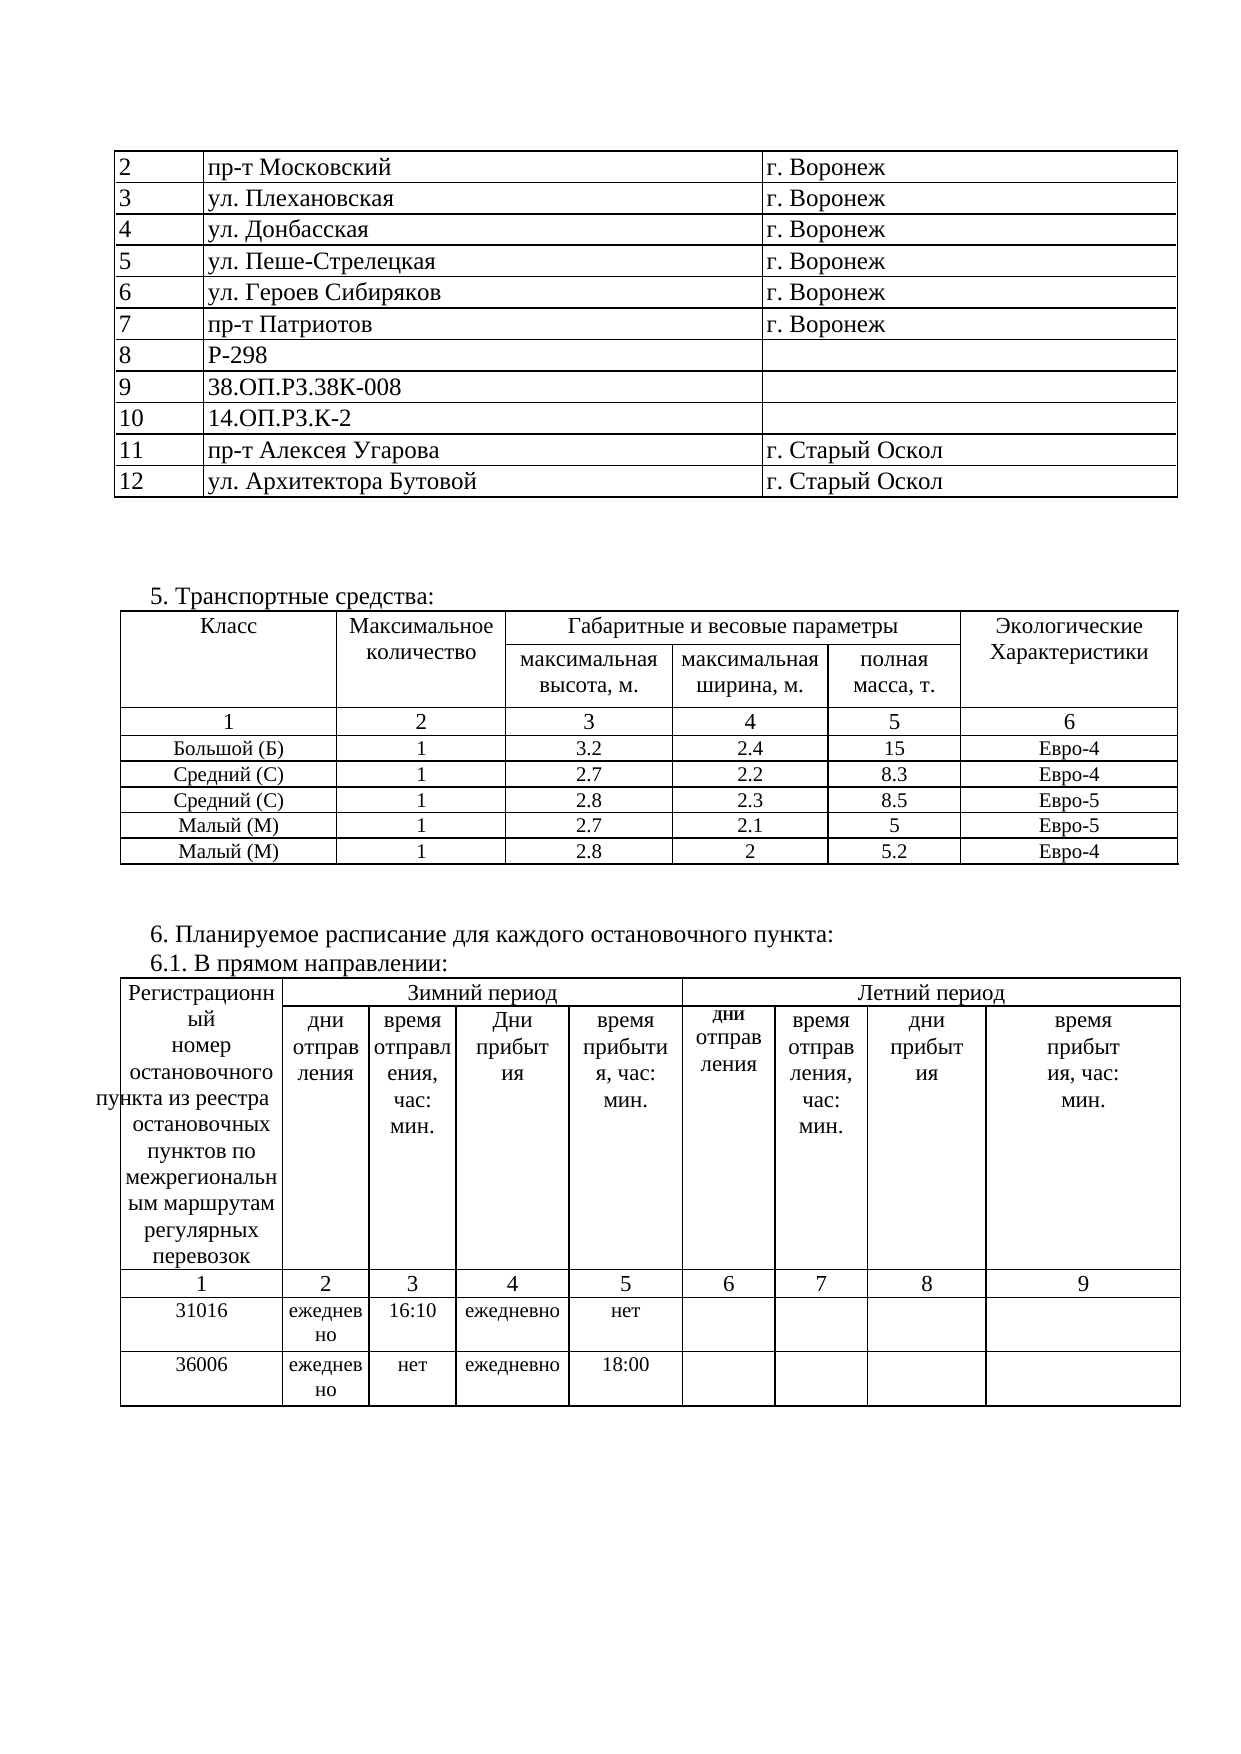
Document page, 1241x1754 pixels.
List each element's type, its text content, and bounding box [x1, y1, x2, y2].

table_header Габаритные и весовые параметры [506, 612, 960, 643]
table_cell время отправ ления, час: мин. [776, 1007, 867, 1268]
table_cell нет [370, 1352, 455, 1405]
table_cell 31016 [121, 1298, 282, 1351]
table_cell ежедневно [283, 1352, 368, 1405]
table_cell 9 [987, 1270, 1180, 1296]
table_cell 4 [673, 708, 827, 735]
table_cell пр-т Московский [204, 152, 762, 181]
text 5. Транспортные средства: [150, 581, 1090, 610]
table_cell г. Воронеж [763, 213, 1177, 244]
table_cell 3.2 [506, 736, 672, 760]
table_cell нет [570, 1298, 682, 1351]
table_cell Евро-5 [961, 788, 1177, 812]
table_cell г. Воронеж [763, 152, 1177, 181]
table_header Класс [121, 612, 336, 707]
table_cell 5 [570, 1270, 682, 1296]
table_cell Средний (С) [121, 762, 336, 786]
table_cell Евро-4 [961, 736, 1177, 760]
table_cell 16:10 [370, 1298, 455, 1351]
table_cell [987, 1352, 1180, 1405]
table_cell 8.5 [829, 788, 960, 812]
table_cell 2 [337, 708, 505, 735]
table_cell г. Воронеж [763, 307, 1177, 339]
table_cell г. Воронеж [763, 181, 1177, 213]
table_cell дни отправ ления [283, 1007, 368, 1268]
table_cell 2.8 [506, 839, 672, 863]
table_cell 1 [337, 788, 505, 812]
table_cell 4 [457, 1270, 568, 1296]
table_cell 7 [776, 1270, 867, 1296]
table_cell [776, 1298, 867, 1351]
table_cell ул. Плехановская [204, 183, 762, 213]
table_cell 1 [337, 813, 505, 837]
table_cell время отправл ения, час: мин. [370, 1007, 455, 1268]
table_cell 2.4 [673, 736, 827, 760]
table_cell 5 [829, 708, 960, 735]
table_cell 2.7 [506, 762, 672, 786]
table_cell пр-т Патриотов [204, 309, 762, 339]
table_cell [763, 370, 1177, 402]
table_cell 36006 [121, 1352, 282, 1405]
table_cell 12 [115, 466, 203, 496]
table_cell 9 [115, 371, 203, 402]
table_cell 8 [115, 340, 203, 370]
table_cell ул. Пеше-Стрелецкая [204, 246, 762, 276]
text 6. Планируемое расписание для каждого остановочного пункта: [150, 919, 1090, 948]
table_cell [776, 1352, 867, 1405]
table_cell г. Воронеж [763, 276, 1177, 307]
table_header Летний период [683, 979, 1180, 1005]
table_cell 5 [829, 813, 960, 837]
table_cell Большой (Б) [121, 736, 336, 760]
table_cell 1 [121, 708, 336, 735]
table_cell [683, 1352, 774, 1405]
table_cell дни прибыт ия [868, 1007, 985, 1268]
table_cell [763, 339, 1177, 370]
table_cell 1 [337, 762, 505, 786]
table_cell Малый (М) [121, 813, 336, 837]
table_cell ул. Архитектора Бутовой [204, 466, 762, 496]
table_cell 2.3 [673, 788, 827, 812]
table_cell 2 [673, 839, 827, 863]
table_cell пр-т Алексея Угарова [204, 435, 762, 464]
table_cell Евро-4 [961, 839, 1177, 863]
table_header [121, 979, 282, 1268]
table_cell г. Старый Оскол [763, 465, 1177, 496]
table_cell 11 [115, 434, 203, 464]
table_cell полная масса, т. [829, 645, 960, 707]
table_cell 8 [868, 1270, 985, 1296]
table_cell Евро-4 [961, 762, 1177, 786]
table_cell 8.3 [829, 762, 960, 786]
table_cell г. Старый Оскол [763, 433, 1177, 464]
table_cell 1 [337, 736, 505, 760]
table_cell 7 [115, 308, 203, 339]
table_cell 3 [370, 1270, 455, 1296]
table_cell [763, 402, 1177, 433]
table_cell 1 [121, 1270, 282, 1296]
table_cell максимальная высота, м. [506, 645, 672, 707]
table_header Экологические Характеристики [961, 612, 1177, 707]
table_cell ежедневно [457, 1298, 568, 1351]
table_cell время прибыти я, час: мин. [570, 1007, 682, 1268]
table_cell 2.1 [673, 813, 827, 837]
table_cell [683, 1298, 774, 1351]
table_cell 3 [115, 183, 203, 213]
table_cell 5 [115, 245, 203, 276]
table_cell Средний (С) [121, 788, 336, 812]
table_cell [987, 1298, 1180, 1351]
text 6.1. В прямом направлении: [150, 948, 1090, 977]
table_cell 6 [961, 708, 1177, 735]
table_cell 2 [283, 1270, 368, 1296]
table_cell ДНИ отправ ления [683, 1007, 774, 1268]
table_cell 2.7 [506, 813, 672, 837]
table_cell 2 [115, 152, 203, 181]
table_cell 14.ОП.РЗ.К-2 [204, 403, 762, 433]
table_cell 6 [115, 277, 203, 307]
table_cell 1 [337, 839, 505, 863]
table_cell 5.2 [829, 839, 960, 863]
table_cell 2.8 [506, 788, 672, 812]
table_cell ул. Героев Сибиряков [204, 277, 762, 307]
table_cell максимальная ширина, м. [673, 645, 827, 707]
table_cell Малый (М) [121, 839, 336, 863]
table_cell г. Воронеж [763, 244, 1177, 276]
table_cell 18:00 [570, 1352, 682, 1405]
table_header Максимальное количество [337, 612, 505, 707]
table_cell время прибыт ия, час: мин. [987, 1007, 1180, 1268]
table_cell Дни прибыт ия [457, 1007, 568, 1268]
table_cell ул. Донбасская [204, 215, 762, 244]
table_cell [868, 1352, 985, 1405]
table_cell 15 [829, 736, 960, 760]
table_cell 2.2 [673, 762, 827, 786]
table_cell Р-298 [204, 340, 762, 370]
table_cell 10 [115, 403, 203, 433]
table_cell 4 [115, 214, 203, 244]
table_cell 38.ОП.РЗ.38К-008 [204, 372, 762, 402]
table_cell 6 [683, 1270, 774, 1296]
table_cell ежедневно [283, 1298, 368, 1351]
table_cell Евро-5 [961, 813, 1177, 837]
table_cell 3 [506, 708, 672, 735]
table_cell ежедневно [457, 1352, 568, 1405]
table_cell [868, 1298, 985, 1351]
table_header Зимний период [283, 979, 682, 1005]
